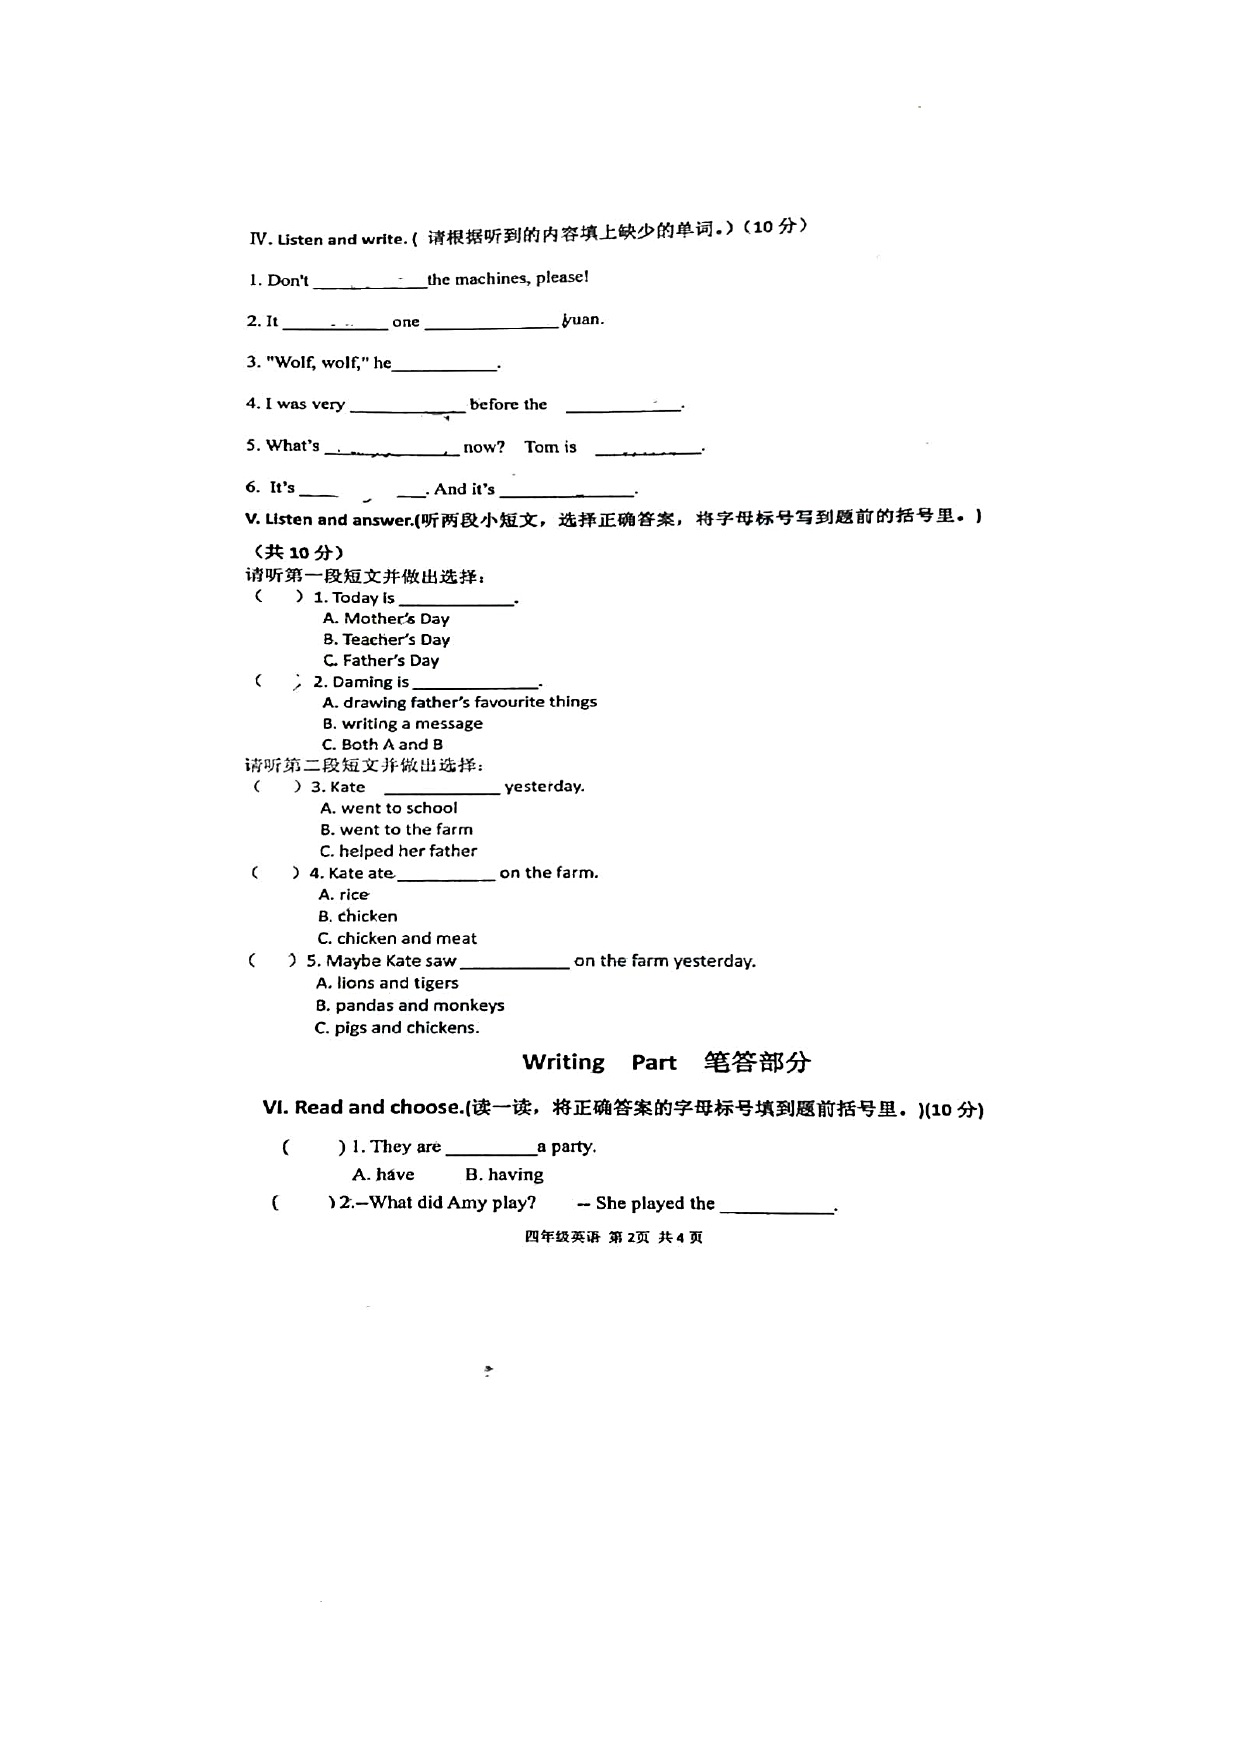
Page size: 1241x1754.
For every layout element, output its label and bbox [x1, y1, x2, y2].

picture [187, 161, 1053, 1386]
